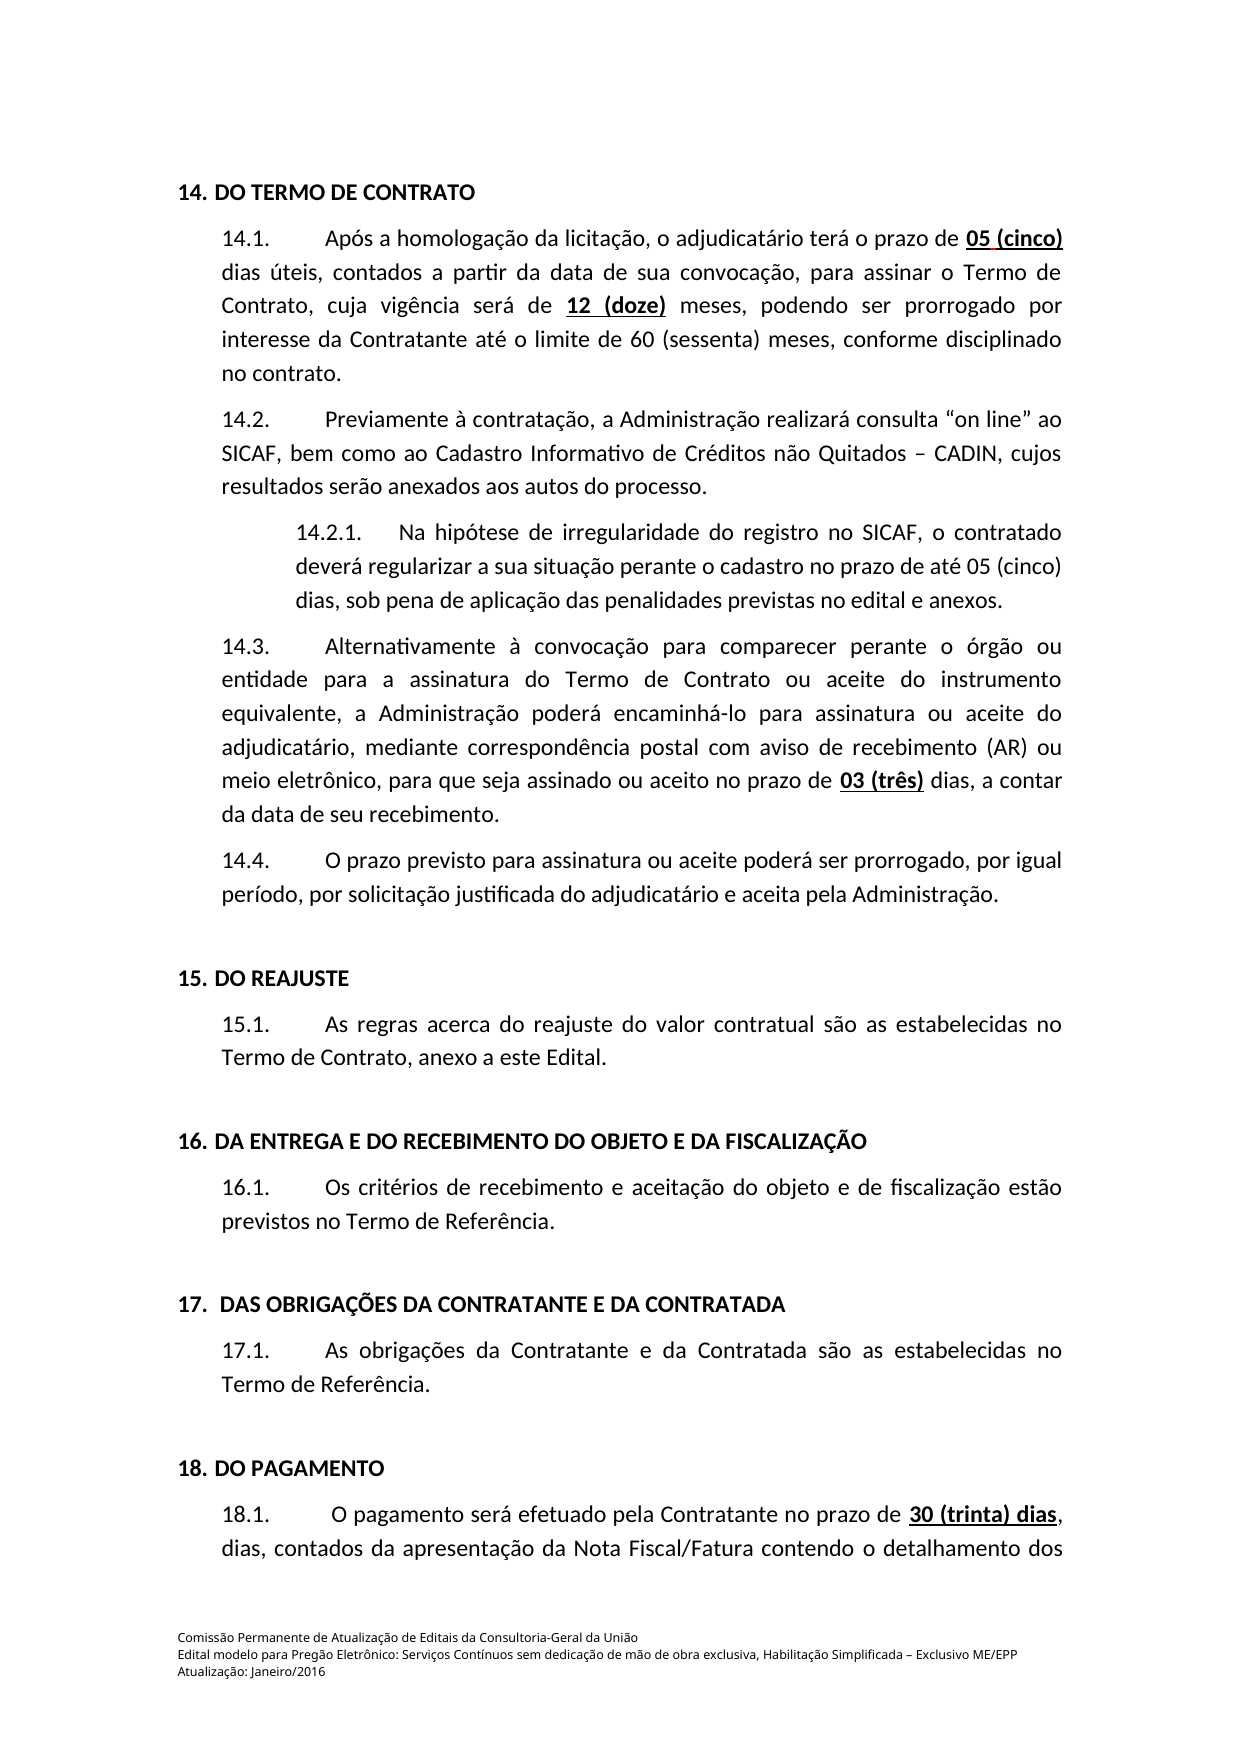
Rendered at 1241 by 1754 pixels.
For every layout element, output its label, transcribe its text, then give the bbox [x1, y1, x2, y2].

list DAS OBRIGAÇÕES DA CONTRATANTE E DA CONTRATADA [177, 1289, 1063, 1319]
list Após a homologação da licitação, o adjudicatário terá o prazo de 05 (cinco) dias úteis, contados a partir da data de sua convocação, para assinar o Termo de Contrato, cuja vigência será de 12 (doze) meses, podendo ser prorrogado por interesse da Contratante até o limite de 60 (sessenta) meses, conforme disciplinado no contrato. [221, 223, 1063, 387]
list DO PAGAMENTO [177, 1453, 1063, 1482]
list DA ENTREGA E DO RECEBIMENTO DO OBJETO E DA FISCALIZAÇÃO [177, 1126, 1063, 1155]
list Os critérios de recebimento e aceitação do objeto e de fiscalização estão previstos no Termo de Referência. [221, 1172, 1063, 1235]
list DO REAJUSTE [177, 963, 1063, 992]
list As obrigações da Contratante e da Contratada são as estabelecidas no Termo de Referência. [221, 1336, 1063, 1398]
list Na hipótese de irregularidade do registro no SICAF, o contratado deverá regularizar a sua situação perante o cadastro no prazo de até 05 (cinco) dias, sob pena de aplicação das penalidades previstas no edital e anexos. [295, 517, 1063, 614]
list As regras acerca do reajuste do valor contratual são as estabelecidas no Termo de Contrato, anexo a este Edital. [221, 1009, 1063, 1072]
list Alternativamente à convocação para comparecer perante o órgão ou entidade para a assinatura do Termo de Contrato ou aceite do instrumento equivalente, a Administração poderá encaminhá-lo para assinatura ou aceite do adjudicatário, mediante correspondência postal com aviso de recebimento (AR) ou meio eletrônico, para que seja assinado ou aceito no prazo de 03 (três) dias, a contar da data de seu recebimento. [221, 631, 1063, 828]
list O prazo previsto para assinatura ou aceite poderá ser prorrogado, por igual período, por solicitação justificada do adjudicatário e aceita pela Administração. [221, 845, 1063, 908]
list DO TERMO DE CONTRATO [177, 177, 1063, 206]
list Previamente à contratação, a Administração realizará consulta “on line” ao SICAF, bem como ao Cadastro Informativo de Créditos não Quitados – CADIN, cujos resultados serão anexados aos autos do processo. [221, 404, 1063, 501]
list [221, 1499, 1063, 1562]
